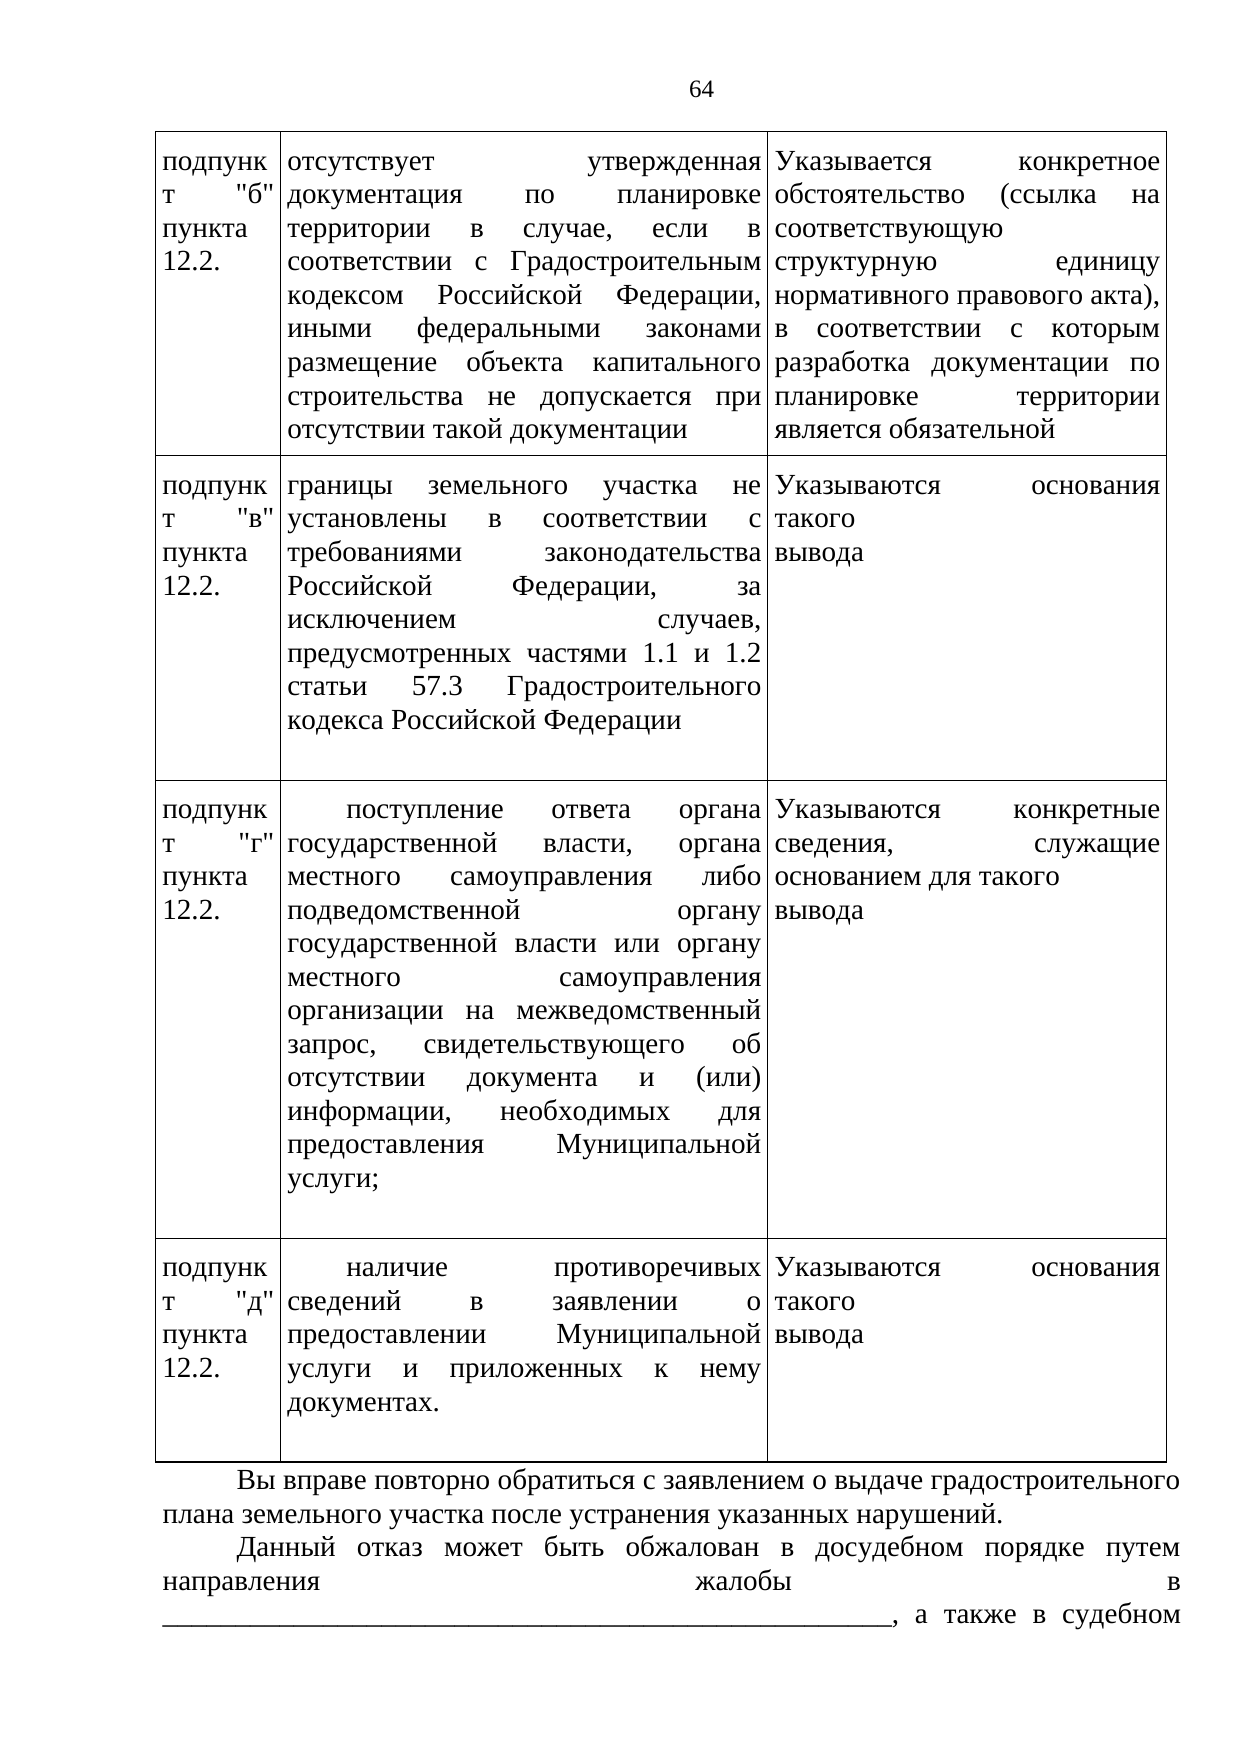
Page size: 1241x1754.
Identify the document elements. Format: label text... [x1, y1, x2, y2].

table_cell Указываются конкретные сведения, служащие основанием для такого вывода [768, 781, 1166, 1238]
table_cell Указывается конкретное обстоятельство (ссылка на соответствующую структурную единицу нормативного правового акта), в соответствии с которым разработка документации по планировке территории является обязательной [768, 132, 1166, 455]
table_cell Указываются основания такого вывода [768, 456, 1166, 779]
text Вы вправе повторно обратиться с заявлением о выдаче градостроительного плана земельного участка после устранения указанных нарушений. [162, 1462, 1181, 1529]
table_cell подпункт "г" пункта 12.2. [156, 781, 280, 1238]
table_cell подпункт "д" пункта 12.2. [156, 1239, 280, 1461]
table_cell подпункт "в" пункта 12.2. [156, 456, 280, 779]
table_cell подпункт "б" пункта 12.2. [156, 132, 280, 455]
table_cell Указываются основания такого вывода [768, 1239, 1166, 1461]
table_cell отсутствует утвержденная документация по планировке территории в случае, если в соответствии с Градостроительным кодексом Российской Федерации, иными федеральными законами размещение объекта капитального строительства не допускается при отсутствии такой документации [281, 132, 767, 455]
table_cell границы земельного участка не установлены в соответствии с требованиями законодательства Российской Федерации, за исключением случаев, предусмотренных частями 1.1 и 1.2 статьи 57.3 Градостроительного кодекса Российской Федерации [281, 456, 767, 779]
table_cell поступление ответа органа государственной власти, органа местного самоуправления либо подведомственной органу государственной власти или органу местного самоуправления организации на межведомственный запрос, свидетельствующего об отсутствии документа и (или) информации, необходимых для предоставления Муниципальной услуги; [281, 781, 767, 1238]
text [162, 1529, 1181, 1630]
table_cell наличие противоречивых сведений в заявлении о предоставлении Муниципальной услуги и приложенных к нему документах. [281, 1239, 767, 1461]
